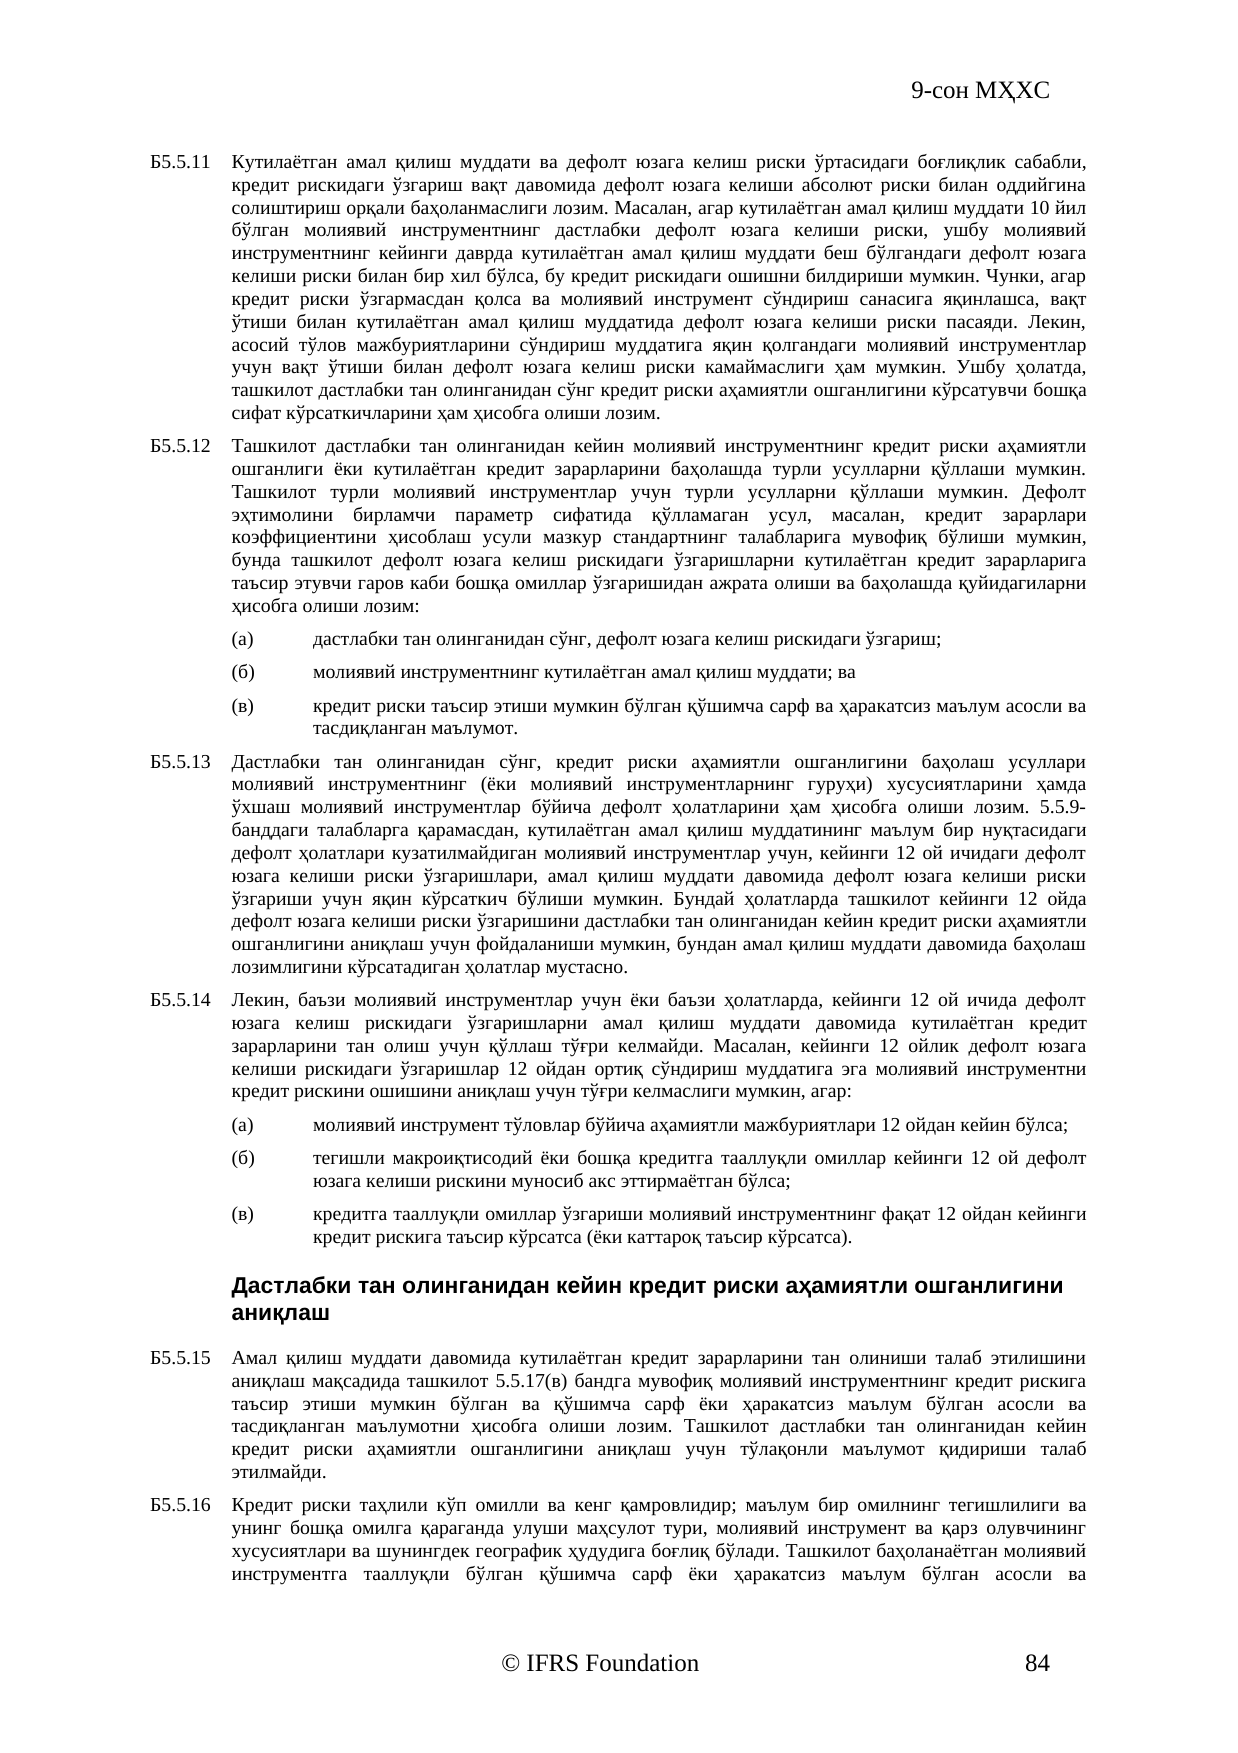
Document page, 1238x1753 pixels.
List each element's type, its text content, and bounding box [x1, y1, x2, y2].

text (в) кредит риски таъсир этиши мумкин бўлган қўшимча сарф ва ҳаракатсиз маълум асосли ва тасдиқланган маълумот. [231, 693, 1087, 739]
text (в) кредитга тааллуқли омиллар ўзгариши молиявий инструментнинг фақат 12 ойдан кейинги кредит рискига таъсир кўрсатса (ёки каттароқ таъсир кўрсатса). [231, 1202, 1087, 1247]
text Б5.5.12 Ташкилот дастлабки тан олинганидан кейин молиявий инструментнинг кредит риски аҳамиятли ошганлиги ёки кутилаётган кредит зарарларини баҳолашда турли усулларни қўллаши мумкин. Ташкилот турли молиявий инструментлар учун турли усулларни қўллаши мумкин. Дефолт эҳтимолини бирламчи параметр сифатида қўлламаган усул, масалан, кредит зарарлари коэффициентини ҳисоблаш усули мазкур стандартнинг талабларига мувофиқ бўлиши мумкин, бунда ташкилот дефолт юзага келиш рискидаги ўзгаришларни кутилаётган кредит зарарларига таъсир этувчи гаров каби бошқа омиллар ўзгаришидан ажрата олиши ва баҳолашда қуйидагиларни ҳисобга олиши лозим: [150, 434, 1087, 617]
text (б) тегишли макроиқтисодий ёки бошқа кредитга тааллуқли омиллар кейинги 12 ой дефолт юзага келиши рискини муносиб акс эттирмаётган бўлса; [231, 1146, 1087, 1191]
text Дастлабки тан олинганидан кейин кредит риски аҳамиятли ошганлигини аниқлаш [231, 1272, 1087, 1325]
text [150, 1493, 1087, 1584]
text Б5.5.14 Лекин, баъзи молиявий инструментлар учун ёки баъзи ҳолатларда, кейинги 12 ой ичида дефолт юзага келиш рискидаги ўзгаришларни амал қилиш муддати давомида кутилаётган кредит зарарларини тан олиш учун қўллаш тўғри келмайди. Масалан, кейинги 12 ойлик дефолт юзага келиши рискидаги ўзгаришлар 12 ойдан ортиқ сўндириш муддатига эга молиявий инструментни кредит рискини ошишини аниқлаш учун тўғри келмаслиги мумкин, агар: [150, 988, 1087, 1102]
text (б) молиявий инструментнинг кутилаётган амал қилиш муддати; ва [231, 660, 1087, 683]
text Б5.5.13 Дастлабки тан олинганидан сўнг, кредит риски аҳамиятли ошганлигини баҳолаш усуллари молиявий инструментнинг (ёки молиявий инструментларнинг гуруҳи) хусусиятларини ҳамда ўхшаш молиявий инструментлар бўйича дефолт ҳолатларини ҳам ҳисобга олиши лозим. 5.5.9-банддаги талабларга қарамасдан, кутилаётган амал қилиш муддатининг маълум бир нуқтасидаги дефолт ҳолатлари кузатилмайдиган молиявий инструментлар учун, кейинги 12 ой ичидаги дефолт юзага келиши риски ўзгаришлари, амал қилиш муддати давомида дефолт юзага келиши риски ўзгариши учун яқин кўрсаткич бўлиши мумкин. Бундай ҳолатларда ташкилот кейинги 12 ойда дефолт юзага келиши риски ўзгаришини дастлабки тан олинганидан кейин кредит риски аҳамиятли ошганлигини аниқлаш учун фойдаланиши мумкин, бундан амал қилиш муддати давомида баҳолаш лозимлигини кўрсатадиган ҳолатлар мустасно. [150, 749, 1087, 978]
text Б5.5.11 Кутилаётган амал қилиш муддати ва дефолт юзага келиш риски ўртасидаги боғлиқлик сабабли, кредит рискидаги ўзгариш вақт давомида дефолт юзага келиши абсолют риски билан оддийгина солиштириш орқали баҳоланмаслиги лозим. Масалан, агар кутилаётган амал қилиш муддати 10 йил бўлган молиявий инструментнинг дастлабки дефолт юзага келиши риски, ушбу молиявий инструментнинг кейинги даврда кутилаётган амал қилиш муддати беш бўлгандаги дефолт юзага келиши риски билан бир хил бўлса, бу кредит рискидаги ошишни билдириши мумкин. Чунки, агар кредит риски ўзгармасдан қолса ва молиявий инструмент сўндириш санасига яқинлашса, вақт ўтиши билан кутилаётган амал қилиш муддатида дефолт юзага келиши риски пасаяди. Лекин, асосий тўлов мажбуриятларини сўндириш муддатига яқин қолгандаги молиявий инструментлар учун вақт ўтиши билан дефолт юзага келиш риски камаймаслиги ҳам мумкин. Ушбу ҳолатда, ташкилот дастлабки тан олинганидан сўнг кредит риски аҳамиятли ошганлигини кўрсатувчи бошқа сифат кўрсаткичларини ҳам ҳисобга олиши лозим. [150, 150, 1087, 424]
text (а) дастлабки тан олинганидан сўнг, дефолт юзага келиш рискидаги ўзгариш; [231, 627, 1087, 650]
text Б5.5.15 Амал қилиш муддати давомида кутилаётган кредит зарарларини тан олиниши талаб этилишини аниқлаш мақсадида ташкилот 5.5.17(в) бандга мувофиқ молиявий инструментнинг кредит рискига таъсир этиши мумкин бўлган ва қўшимча сарф ёки ҳаракатсиз маълум бўлган асосли ва тасдиқланган маълумотни ҳисобга олиши лозим. Ташкилот дастлабки тан олинганидан кейин кредит риски аҳамиятли ошганлигини аниқлаш учун тўлақонли маълумот қидириши талаб этилмайди. [150, 1346, 1087, 1483]
text (а) молиявий инструмент тўловлар бўйича аҳамиятли мажбуриятлари 12 ойдан кейин бўлса; [231, 1113, 1087, 1135]
